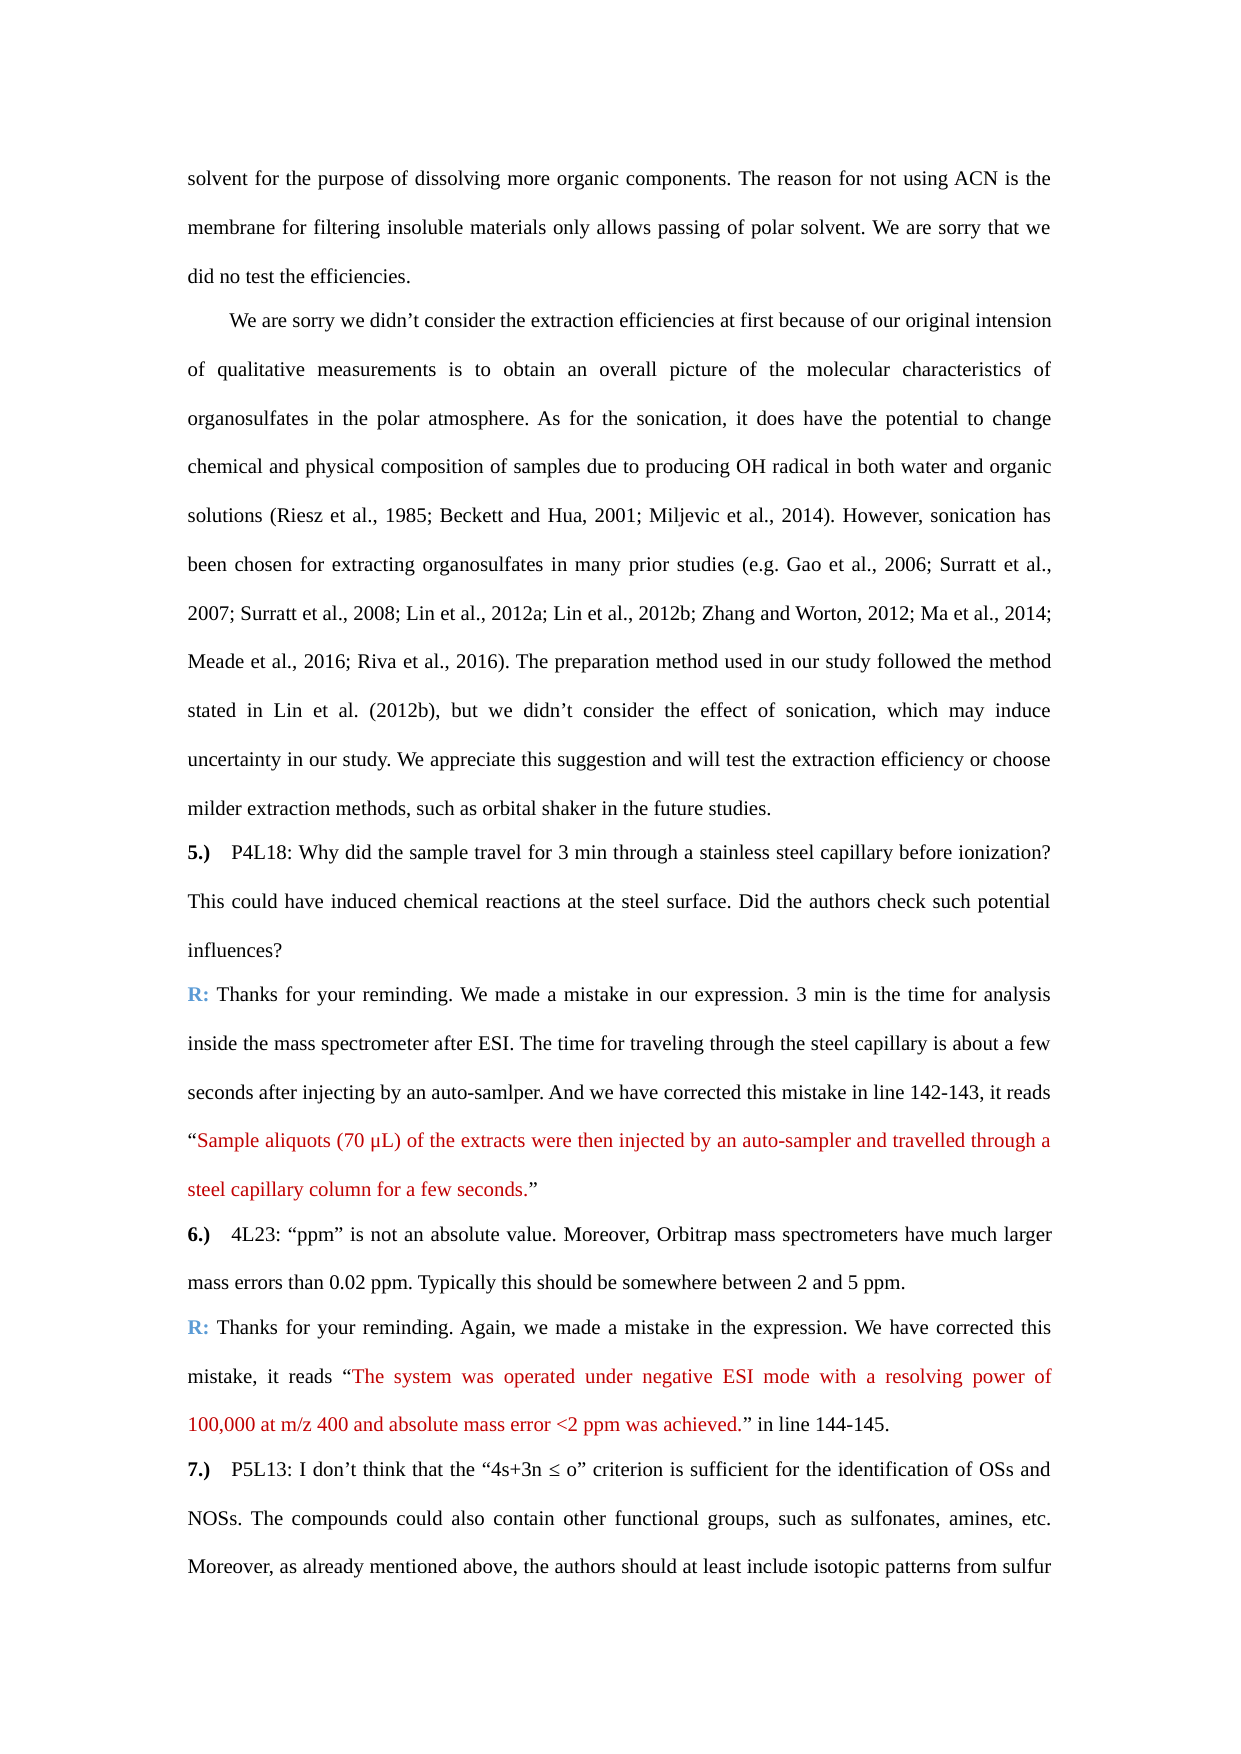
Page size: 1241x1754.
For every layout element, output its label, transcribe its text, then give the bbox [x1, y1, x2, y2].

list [187, 1453, 1053, 1583]
text R: Thanks for your reminding. We made a mistake in our expression. 3 min is the time for analysis inside the mass spectrometer after ESI. The time for traveling through the steel capillary is about a few seconds after injecting by an auto-samlper. And we have corrected this mistake in line 142-143, it reads “Sample aliquots (70 μL) of the extracts were then injected by an auto-sampler and travelled through a steel capillary column for a few seconds.” [187, 978, 1053, 1205]
text We are sorry we didn’t consider the extraction efficiencies at first because of our original intension of qualitative measurements is to obtain an overall picture of the molecular characteristics of organosulfates in the polar atmosphere. As for the sonication, it does have the potential to change chemical and physical composition of samples due to producing OH radical in both water and organic solutions (Riesz et al., 1985; Beckett and Hua, 2001; Miljevic et al., 2014). However, sonication has been chosen for extracting organosulfates in many prior studies (e.g. Gao et al., 2006; Surratt et al., 2007; Surratt et al., 2008; Lin et al., 2012a; Lin et al., 2012b; Zhang and Worton, 2012; Ma et al., 2014; Meade et al., 2016; Riva et al., 2016). The preparation method used in our study followed the method stated in Lin et al. (2012b), but we didn’t consider the effect of sonication, which may induce uncertainty in our study. We appreciate this suggestion and will test the extraction efficiency or choose milder extraction methods, such as orbital shaker in the future studies. [187, 304, 1053, 824]
text R: Thanks for your reminding. Again, we made a mistake in the expression. We have corrected this mistake, it reads “The system was operated under negative ESI mode with a resolving power of 100,000 at m/z 400 and absolute mass error <2 ppm was achieved.” in line 144-145. [187, 1311, 1053, 1441]
list P4L18: Why did the sample travel for 3 min through a stainless steel capillary before ionization? This could have induced chemical reactions at the steel surface. Did the authors check such potential influences? [187, 836, 1053, 966]
list 4L23: “ppm” is not an absolute value. Moreover, Orbitrap mass spectrometers have much larger mass errors than 0.02 ppm. Typically this should be somewhere between 2 and 5 ppm. [187, 1217, 1053, 1299]
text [187, 162, 1053, 292]
